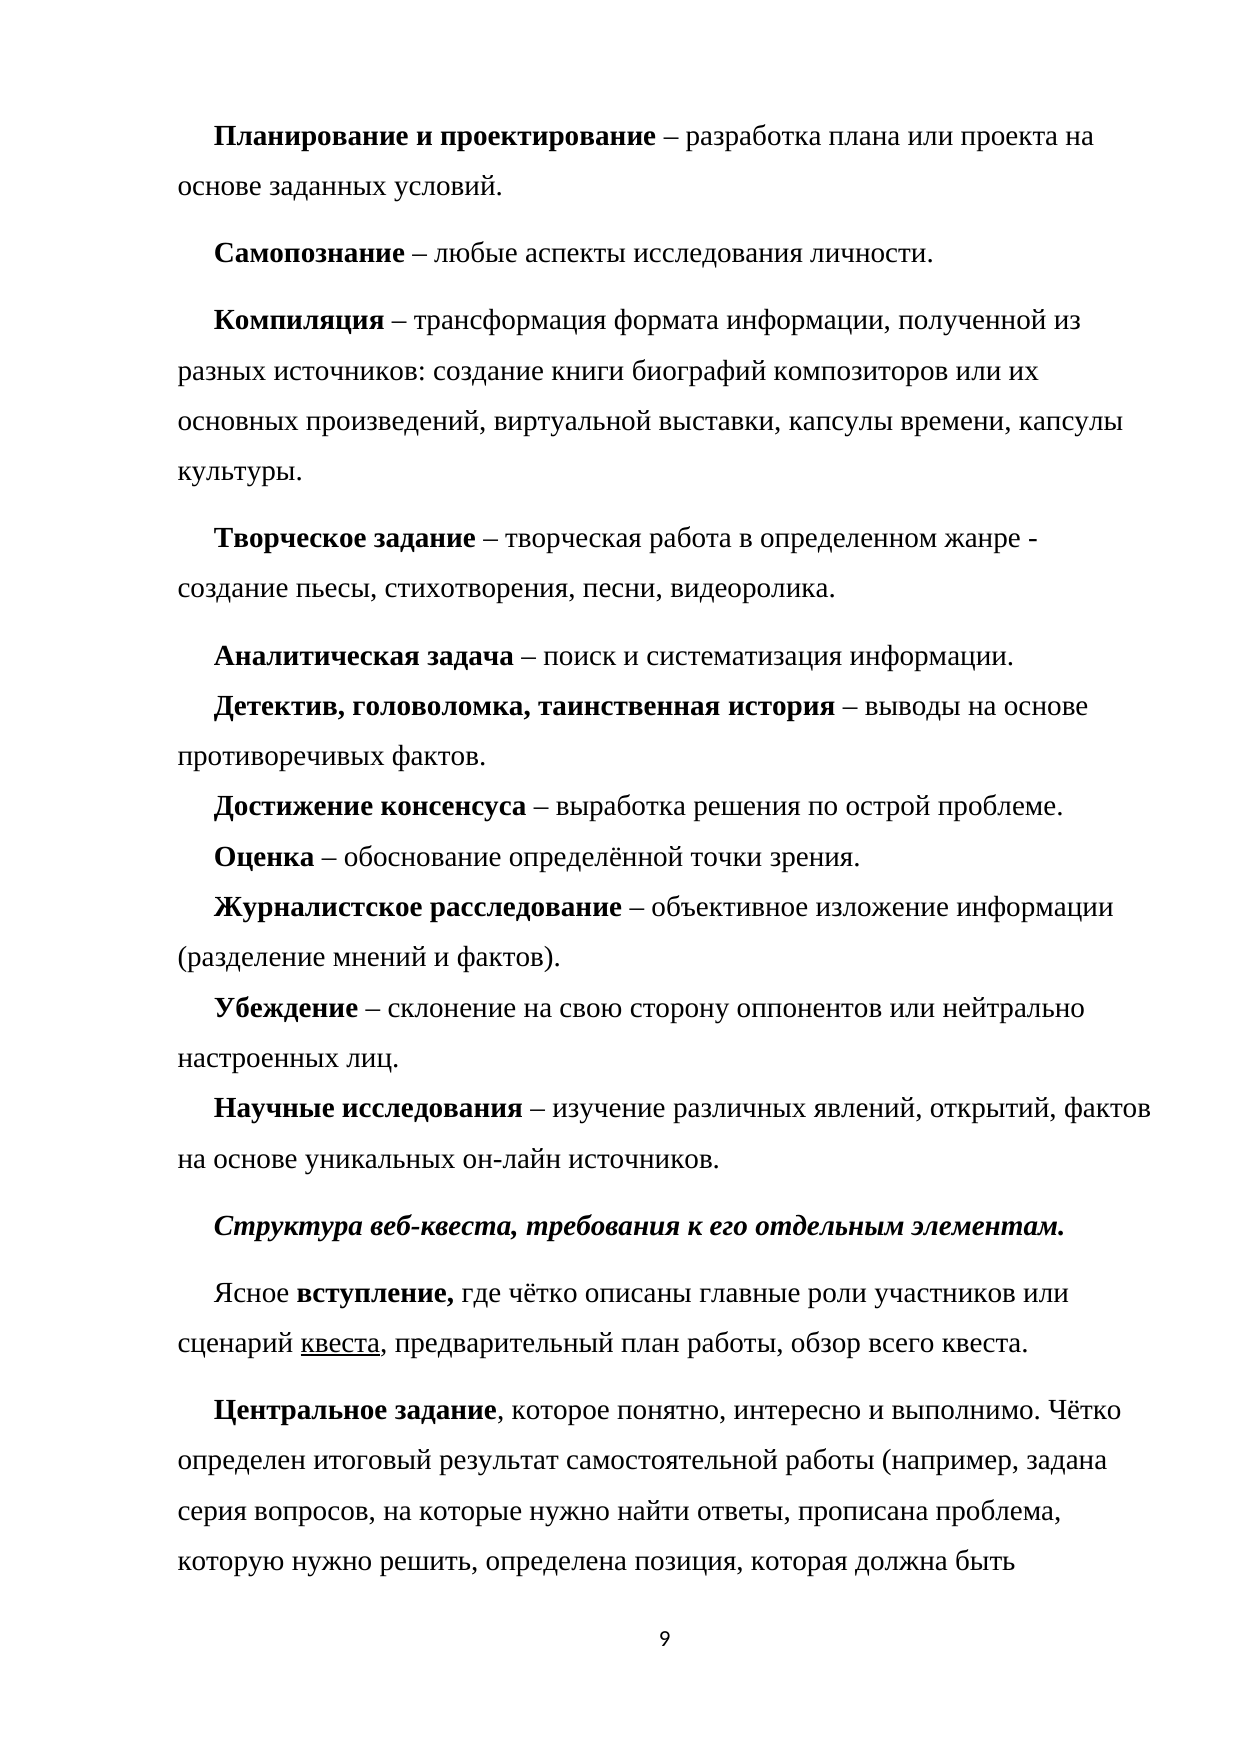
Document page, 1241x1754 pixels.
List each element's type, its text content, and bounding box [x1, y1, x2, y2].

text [177, 1392, 1152, 1576]
text Планирование и проектирование – разработка плана или проекта на основе заданных условий. [177, 118, 1152, 202]
text Творческое задание – творческая работа в определенном жанре - создание пьесы, стихотворения, песни, видеоролика. [177, 520, 1152, 604]
text Структура веб-квеста, требования к его отдельным элементам. [177, 1208, 1152, 1241]
text Компиляция – трансформация формата информации, полученной из разных источников: создание книги биографий композиторов или их основных произведений, виртуальной выставки, капсулы времени, капсулы культуры. [177, 302, 1152, 487]
text Ясное вступление, где чётко описаны главные роли участников или сценарий квеста, предварительный план работы, обзор всего квеста. [177, 1275, 1152, 1358]
text Аналитическая задача – поиск и систематизация информации. Детектив, головоломка, таинственная история – выводы на основе противоречивых фактов. Достижение консенсуса – выработка решения по острой проблеме. Оценка – обоснование определённой точки зрения. Журналистское расследование – объективное изложение информации (разделение мнений и фактов). Убеждение – склонение на свою сторону оппонентов или нейтрально настроенных лиц. Научные исследования – изучение различных явлений, открытий, фактов на основе уникальных он-лайн источников. [177, 638, 1152, 1174]
text Самопознание – любые аспекты исследования личности. [177, 235, 1152, 269]
